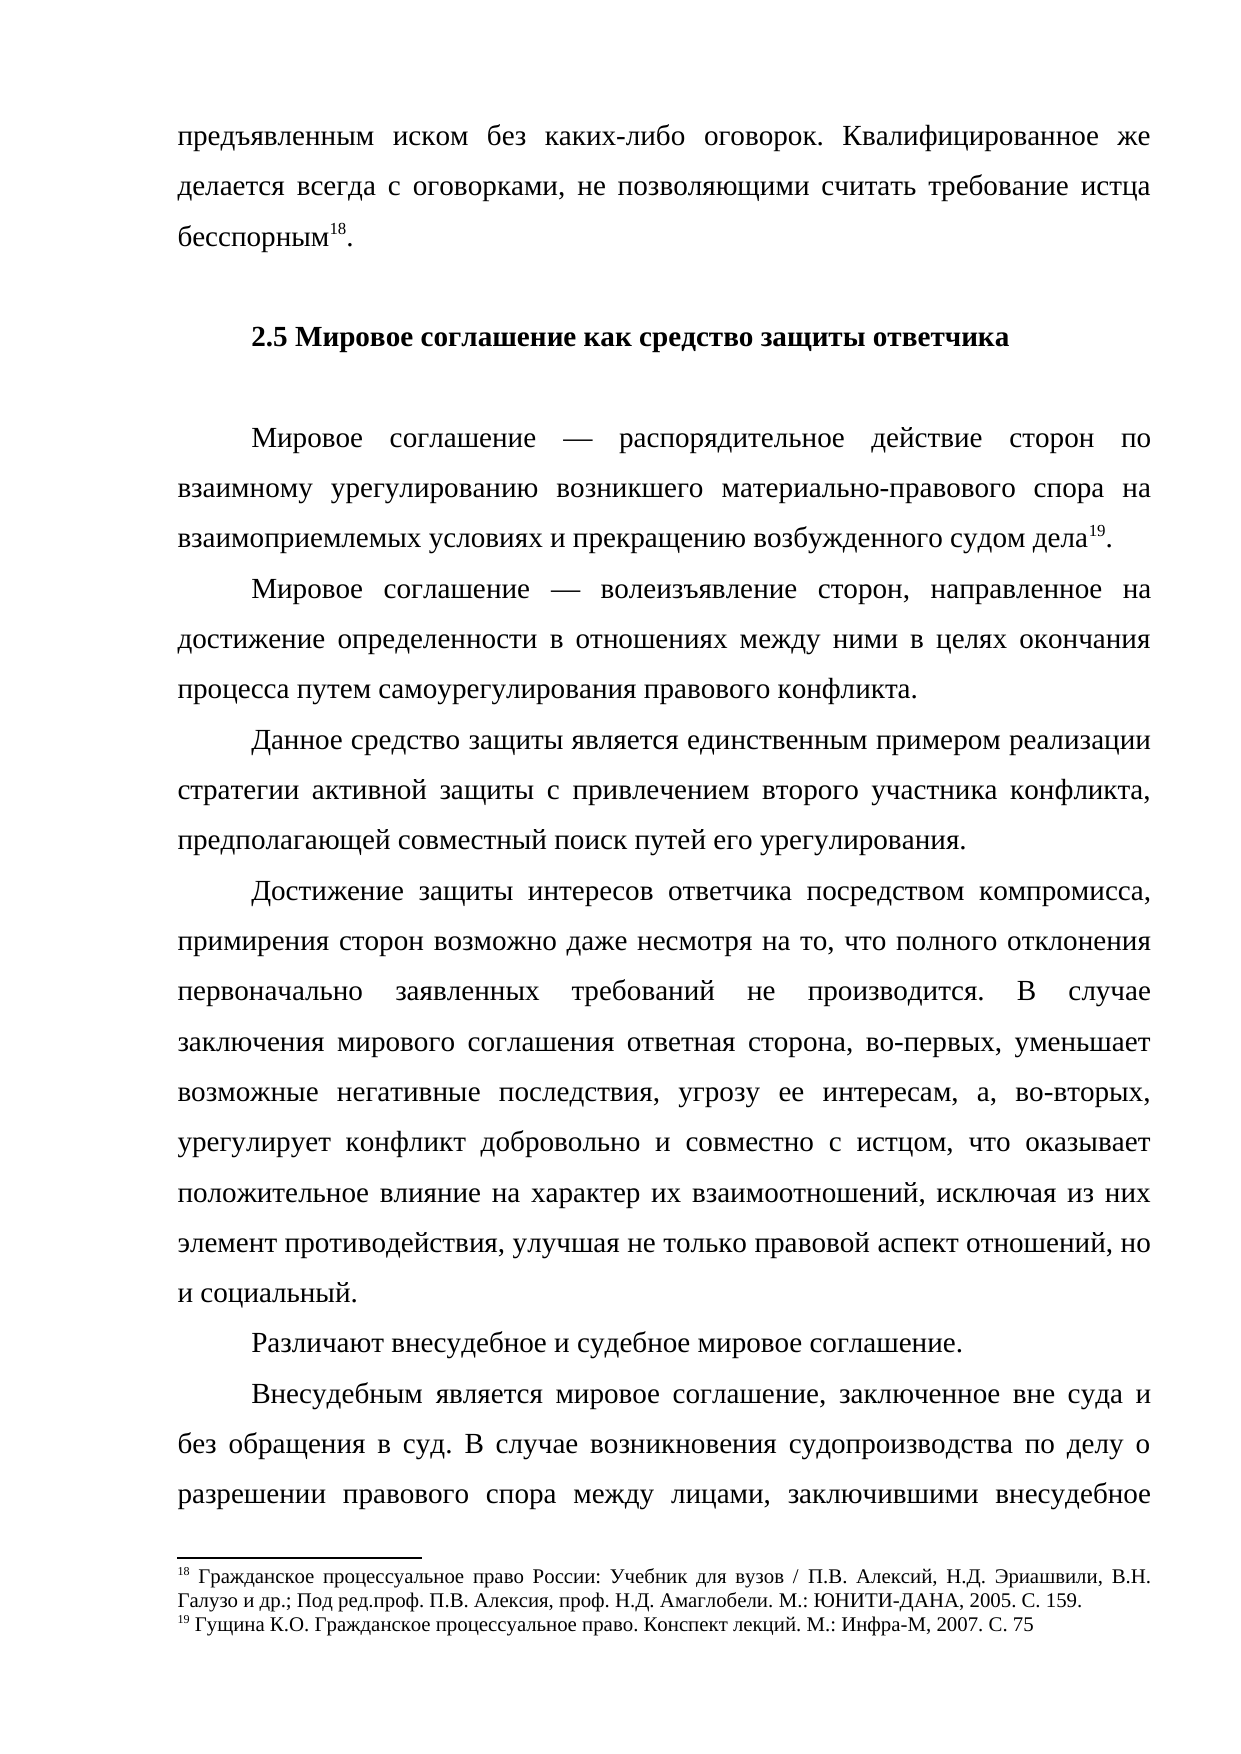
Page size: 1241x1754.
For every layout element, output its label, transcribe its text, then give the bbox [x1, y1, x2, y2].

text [177, 1376, 1152, 1510]
text 2.5 Мировое соглашение как средство защиты ответчика [177, 319, 1152, 353]
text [177, 118, 1152, 252]
text Достижение защиты интересов ответчика посредством компромисса, примирения сторон возможно даже несмотря на то, что полного отклонения первоначально заявленных требований не производится. В случае заключения мирового соглашения ответная сторона, во-первых, уменьшает возможные негативные последствия, угрозу ее интересам, а, во-вторых, урегулирует конфликт добровольно и совместно с истцом, что оказывает положительное влияние на характер их взаимоотношений, исключая из них элемент противодействия, улучшая не только правовой аспект отношений, но и социальный. [177, 873, 1152, 1309]
text Мировое соглашение — волеизъявление сторон, направленное на достижение определенности в отношениях между ними в целях окончания процесса путем самоурегулирования правового конфликта. [177, 571, 1152, 705]
text Мировое соглашение — распорядительное действие сторон по взаимному урегулированию возникшего материально-правового спора на взаимоприемлемых условиях и прекращению возбужденного судом дела. [177, 420, 1152, 554]
text Данное средство защиты является единственным примером реализации стратегии активной защиты с привлечением второго участника конфликта, предполагающей совместный поиск путей его урегулирования. [177, 722, 1152, 856]
text Различают внесудебное и судебное мировое соглашение. [177, 1326, 1152, 1359]
